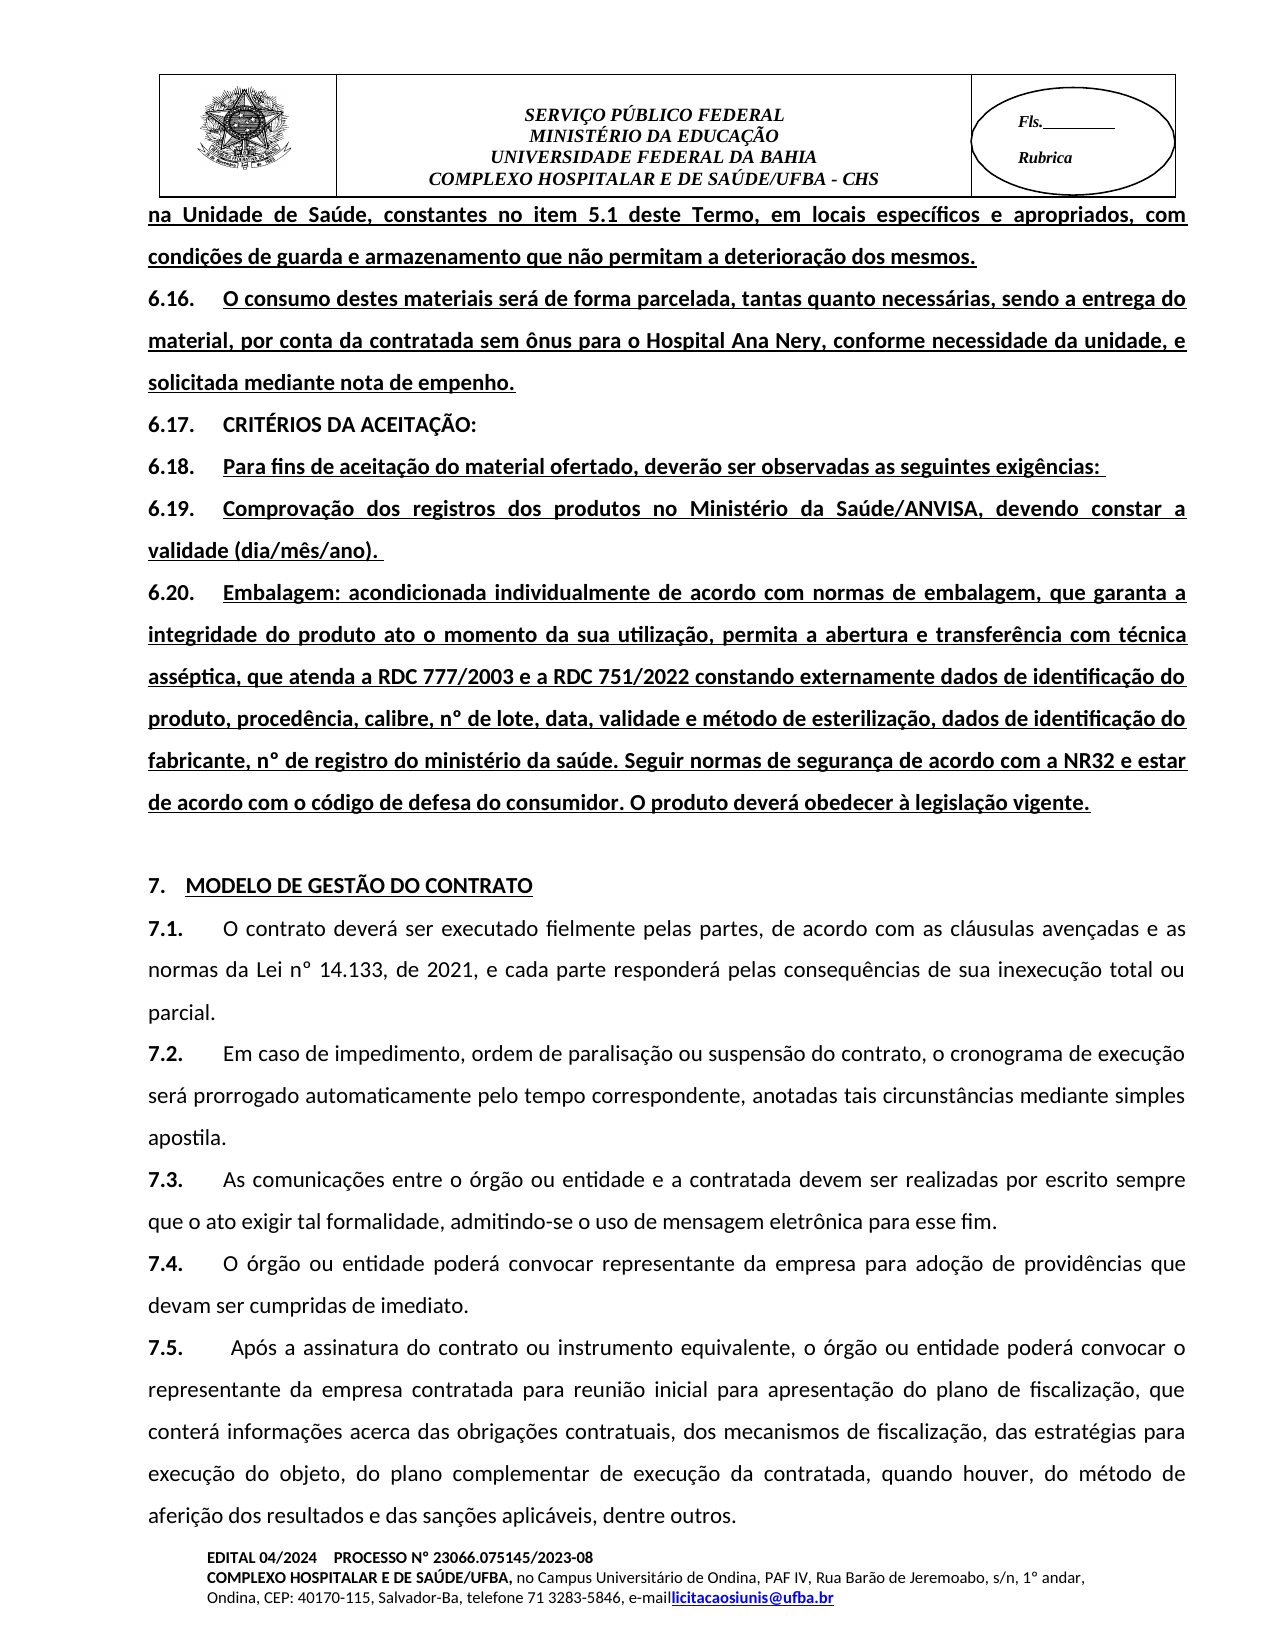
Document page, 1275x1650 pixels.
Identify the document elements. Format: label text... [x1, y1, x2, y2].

list As comunicações entre o órgão ou entidade e a contratada devem ser realizadas por escrito sempre que o ato exigir tal formalidade, admitindo-se o uso de mensagem eletrônica para esse fim. [148, 1166, 1187, 1236]
list Embalagem: acondicionada individualmente de acordo com normas de embalagem, que garanta a integridade do produto ato o momento da sua utilização, permita a abertura e transferência com técnica asséptica, que atenda a RDC 777/2003 e a RDC 751/2022 constando externamente dados de identificação do produto, procedência, calibre, nº de lote, data, validade e método de esterilização, dados de identificação do fabricante, nº de registro do ministério da saúde. Seguir normas de segurança de acordo com a NR32 e estar de acordo com o código de defesa do consumidor. O produto deverá obedecer à legislação vigente. [148, 771, 1187, 816]
list O consumo destes materiais será de forma parcelada, tantas quanto necessárias, sendo a entrega do material, por conta da contratada sem ônus para o Hospital Ana Nery, conforme necessidade da unidade, e solicitada mediante nota de empenho. [148, 284, 1187, 350]
list Comprovação dos registros dos produtos no Ministério da Saúde/ANVISA, devendo constar a validade (dia/mês/ano). [148, 494, 1187, 564]
list O contrato deverá ser executado fielmente pelas partes, de acordo com as cláusulas avençadas e as normas da Lei nº 14.133, de 2021, e cada parte responderá pelas consequências de sua inexecução total ou parcial. [148, 914, 1187, 1026]
list Embalagem: acondicionada individualmente de acordo com normas de embalagem, que garanta a integridade do produto ato o momento da sua utilização, permita a abertura e transferência com técnica asséptica, que atenda a RDC 777/2003 e a RDC 751/2022 constando externamente dados de identificação do produto, procedência, calibre, nº de lote, data, validade e método de esterilização, dados de identificação do fabricante, nº de registro do ministério da saúde. Seguir normas de segurança de acordo com a NR32 e estar de acordo com o código de defesa do consumidor. O produto deverá obedecer à legislação vigente. [148, 729, 1187, 770]
picture [197, 86, 292, 170]
list Embalagem: acondicionada individualmente de acordo com normas de embalagem, que garanta a integridade do produto ato o momento da sua utilização, permita a abertura e transferência com técnica asséptica, que atenda a RDC 777/2003 e a RDC 751/2022 constando externamente dados de identificação do produto, procedência, calibre, nº de lote, data, validade e método de esterilização, dados de identificação do fabricante, nº de registro do ministério da saúde. Seguir normas de segurança de acordo com a NR32 e estar de acordo com o código de defesa do consumidor. O produto deverá obedecer à legislação vigente. [148, 645, 1187, 686]
list Para fins de aceitação do material ofertado, deverão ser observadas as seguintes exigências: [148, 452, 1187, 480]
list O consumo destes materiais será de forma parcelada, tantas quanto necessárias, sendo a entrega do material, por conta da contratada sem ônus para o Hospital Ana Nery, conforme necessidade da unidade, e solicitada mediante nota de empenho. [148, 352, 1187, 396]
list CRITÉRIOS DA ACEITAÇÃO: [148, 410, 1187, 438]
list Após a assinatura do contrato ou instrumento equivalente, o órgão ou entidade poderá convocar o representante da empresa contratada para reunião inicial para apresentação do plano de fiscalização, que conterá informações acerca das obrigações contratuais, dos mecanismos de fiscalização, das estratégias para execução do objeto, do plano complementar de execução da contratada, quando houver, do método de aferição dos resultados e das sanções aplicáveis, dentre outros. [148, 1333, 1187, 1529]
text MODELO DE GESTÃO DO CONTRATO [148, 872, 1187, 900]
list Embalagem: acondicionada individualmente de acordo com normas de embalagem, que garanta a integridade do produto ato o momento da sua utilização, permita a abertura e transferência com técnica asséptica, que atenda a RDC 777/2003 e a RDC 751/2022 constando externamente dados de identificação do produto, procedência, calibre, nº de lote, data, validade e método de esterilização, dados de identificação do fabricante, nº de registro do ministério da saúde. Seguir normas de segurança de acordo com a NR32 e estar de acordo com o código de defesa do consumidor. O produto deverá obedecer à legislação vigente. [148, 687, 1187, 728]
list O órgão ou entidade poderá convocar representante da empresa para adoção de providências que devam ser cumpridas de imediato. [148, 1249, 1187, 1319]
list Em caso de impedimento, ordem de paralisação ou suspensão do contrato, o cronograma de execução será prorrogado automaticamente pelo tempo correspondente, anotadas tais circunstâncias mediante simples apostila. [148, 1039, 1187, 1152]
list Embalagem: acondicionada individualmente de acordo com normas de embalagem, que garanta a integridade do produto ato o momento da sua utilização, permita a abertura e transferência com técnica asséptica, que atenda a RDC 777/2003 e a RDC 751/2022 constando externamente dados de identificação do produto, procedência, calibre, nº de lote, data, validade e método de esterilização, dados de identificação do fabricante, nº de registro do ministério da saúde. Seguir normas de segurança de acordo com a NR32 e estar de acordo com o código de defesa do consumidor. O produto deverá obedecer à legislação vigente. [148, 578, 1187, 644]
